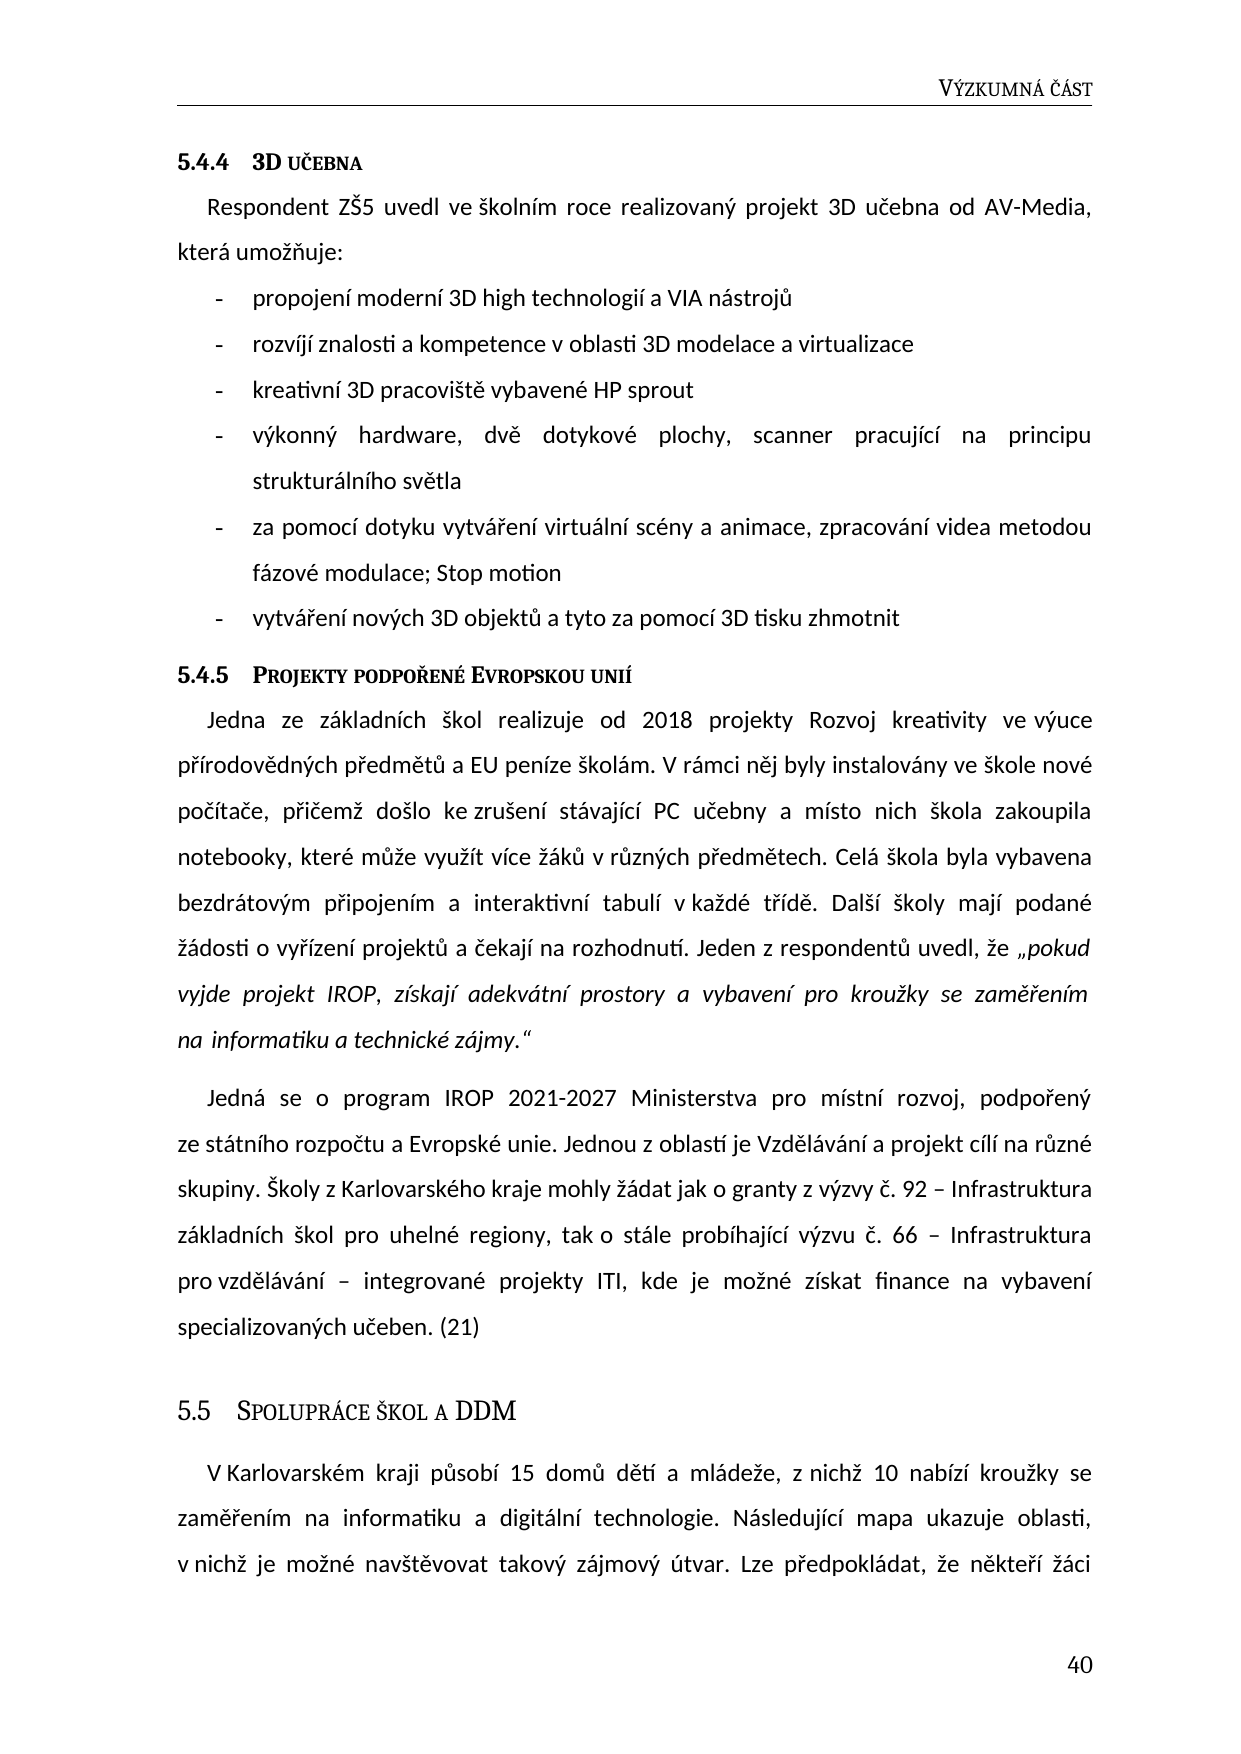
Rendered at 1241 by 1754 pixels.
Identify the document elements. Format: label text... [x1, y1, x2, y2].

list propojení moderní 3D high technologií a VIA nástrojů [215, 282, 1092, 313]
subtitle Projekty podpořené Evropskou unií [177, 661, 1092, 689]
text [177, 1457, 1092, 1579]
subtitle Spolupráce škol a DDM [177, 1394, 1092, 1427]
subtitle 3D učebna [177, 148, 1092, 176]
text Jedná se o program IROP 2021-2027 Ministerstva pro místní rozvoj, podpořený ze státního rozpočtu a Evropské unie. Jednou z oblastí je Vzdělávání a projekt cílí na různé skupiny. Školy z Karlovarského kraje mohly žádat jak o granty z výzvy č. 92 – Infrastruktura základních škol pro uhelné regiony, tak o stále probíhající výzvu č. 66 – Infrastruktura pro vzdělávání – integrované projekty ITI, kde je možné získat finance na vybavení specializovaných učeben. [177, 1082, 1092, 1341]
list vytváření nových 3D objektů a tyto za pomocí 3D tisku zhmotnit [215, 602, 1092, 633]
text Jedna ze základních škol realizuje od 2018 projekty Rozvoj kreativity ve výuce přírodovědných předmětů a EU peníze školám. V rámci něj byly instalovány ve škole nové počítače, přičemž došlo ke zrušení stávající PC učebny a místo nich škola zakoupila notebooky, které může využít více žáků v různých předmětech. Celá škola byla vybavena bezdrátovým připojením a interaktivní tabulí v každé třídě. Další školy mají podané žádosti o vyřízení projektů a čekají na rozhodnutí. Jeden z respondentů uvedl, že „pokud vyjde projekt IROP, získají adekvátní prostory a vybavení pro kroužky se zaměřením na informatiku a technické zájmy.“ [177, 704, 1092, 1054]
list výkonný hardware, dvě dotykové plochy, scanner pracující na principu strukturálního světla [215, 419, 1092, 496]
list kreativní 3D pracoviště vybavené HP sprout [215, 374, 1092, 404]
text Respondent ZŠ5 uvedl ve školním roce realizovaný projekt 3D učebna od AV-Media, která umožňuje: [177, 191, 1092, 267]
list rozvíjí znalosti a kompetence v oblasti 3D modelace a virtualizace [215, 328, 1092, 358]
list za pomocí dotyku vytváření virtuální scény a animace, zpracování videa metodou fázové modulace; Stop motion [215, 511, 1092, 587]
